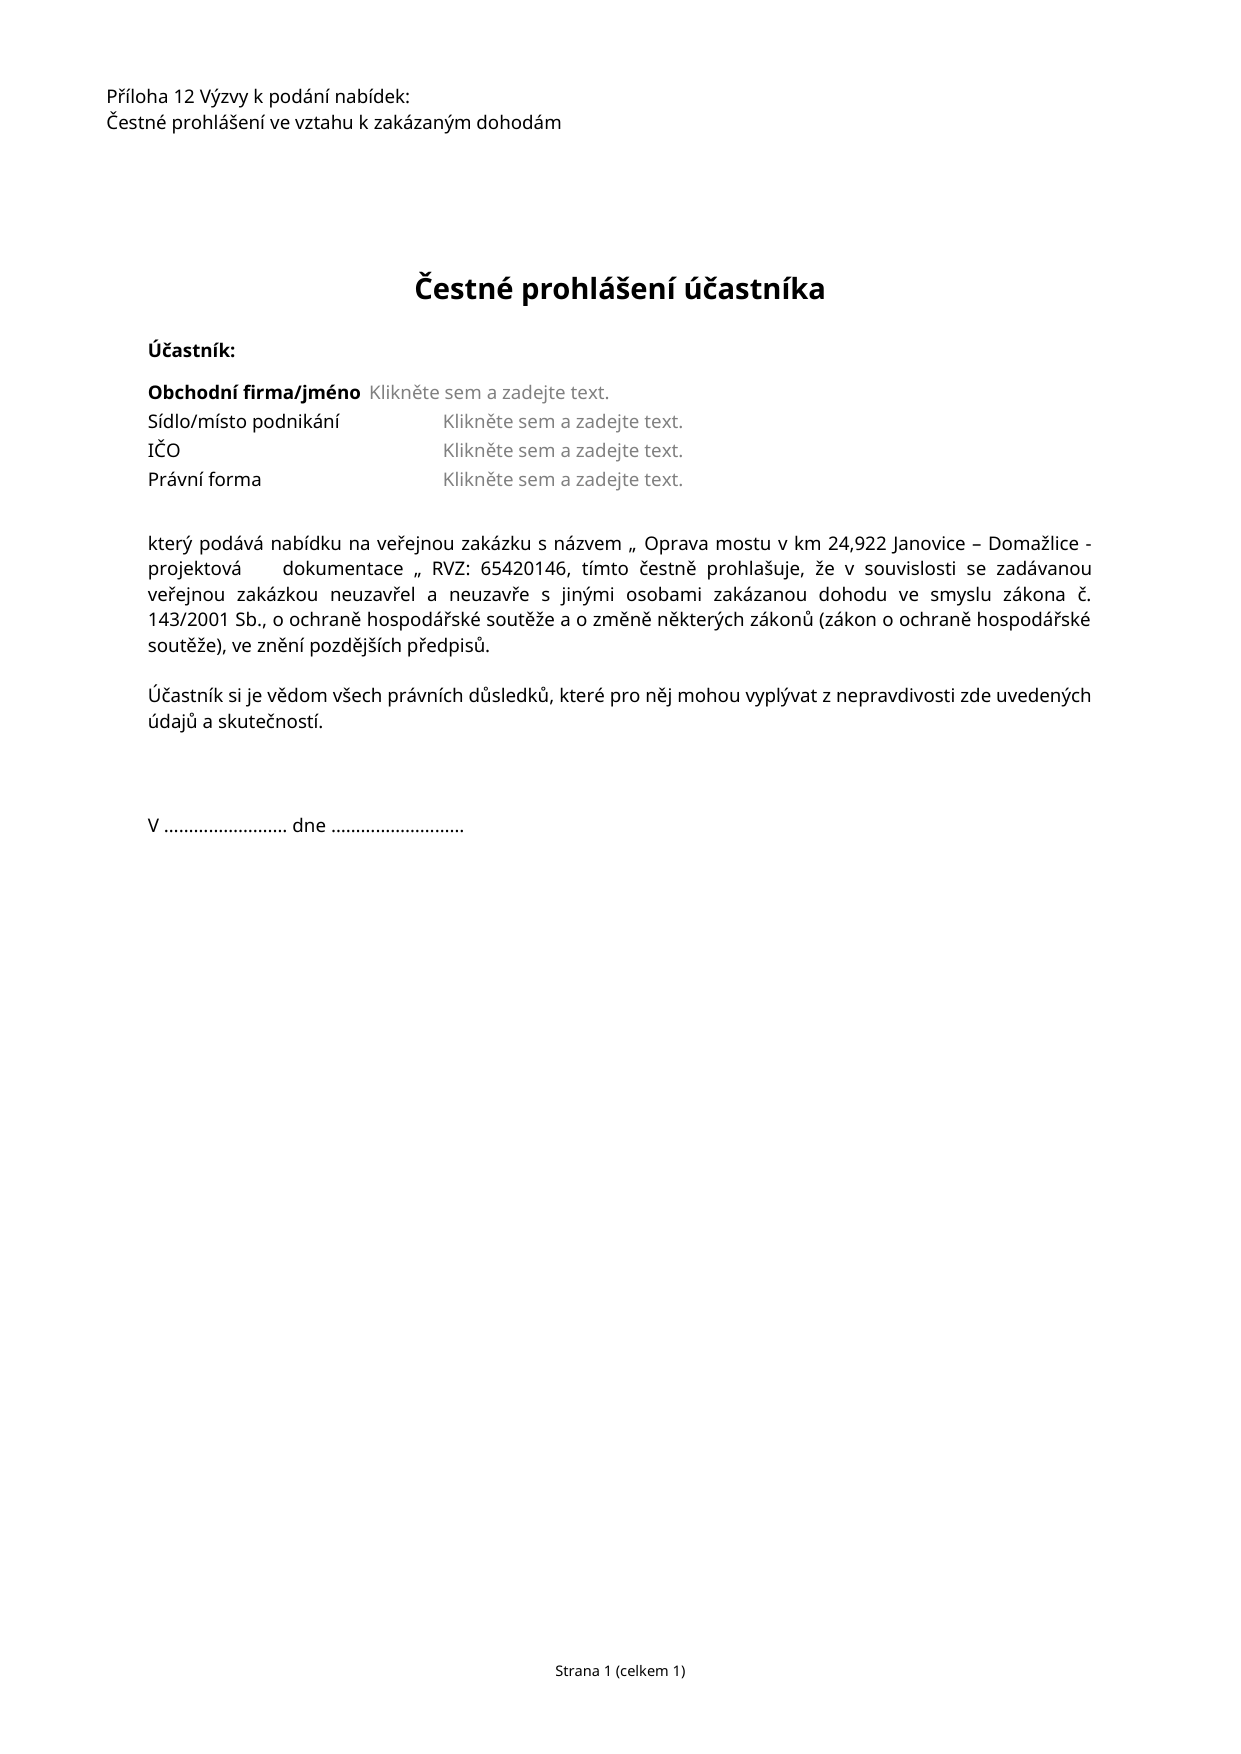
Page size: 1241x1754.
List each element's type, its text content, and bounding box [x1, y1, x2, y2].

text který podává nabídku na veřejnou zakázku s názvem „ Oprava mostu v km 24,922 Janovice – Domažlice - projektová dokumentace „ RVZ: 65420146, tímto čestně prohlašuje, že v souvislosti se zadávanou veřejnou zakázkou neuzavřel a neuzavře s jinými osobami zakázanou dohodu ve smyslu zákona č. 143/2001 Sb., o ochraně hospodářské soutěže a o změně některých zákonů (zákon o ochraně hospodářské soutěže), ve znění pozdějších předpisů. [148, 530, 1093, 658]
text IČO [148, 434, 1093, 463]
text Právní forma [148, 463, 1093, 492]
text Účastník: [148, 333, 1093, 364]
text Sídlo/místo podnikání [148, 405, 1093, 434]
title Čestné prohlášení účastníka [148, 268, 1093, 308]
text Obchodní firma/jméno [148, 376, 1093, 405]
text V ………………….… dne ……………………… [148, 809, 1092, 838]
text Účastník si je vědom všech právních důsledků, které pro něj mohou vyplývat z nepravdivosti zde uvedených údajů a skutečností. [148, 683, 1093, 734]
